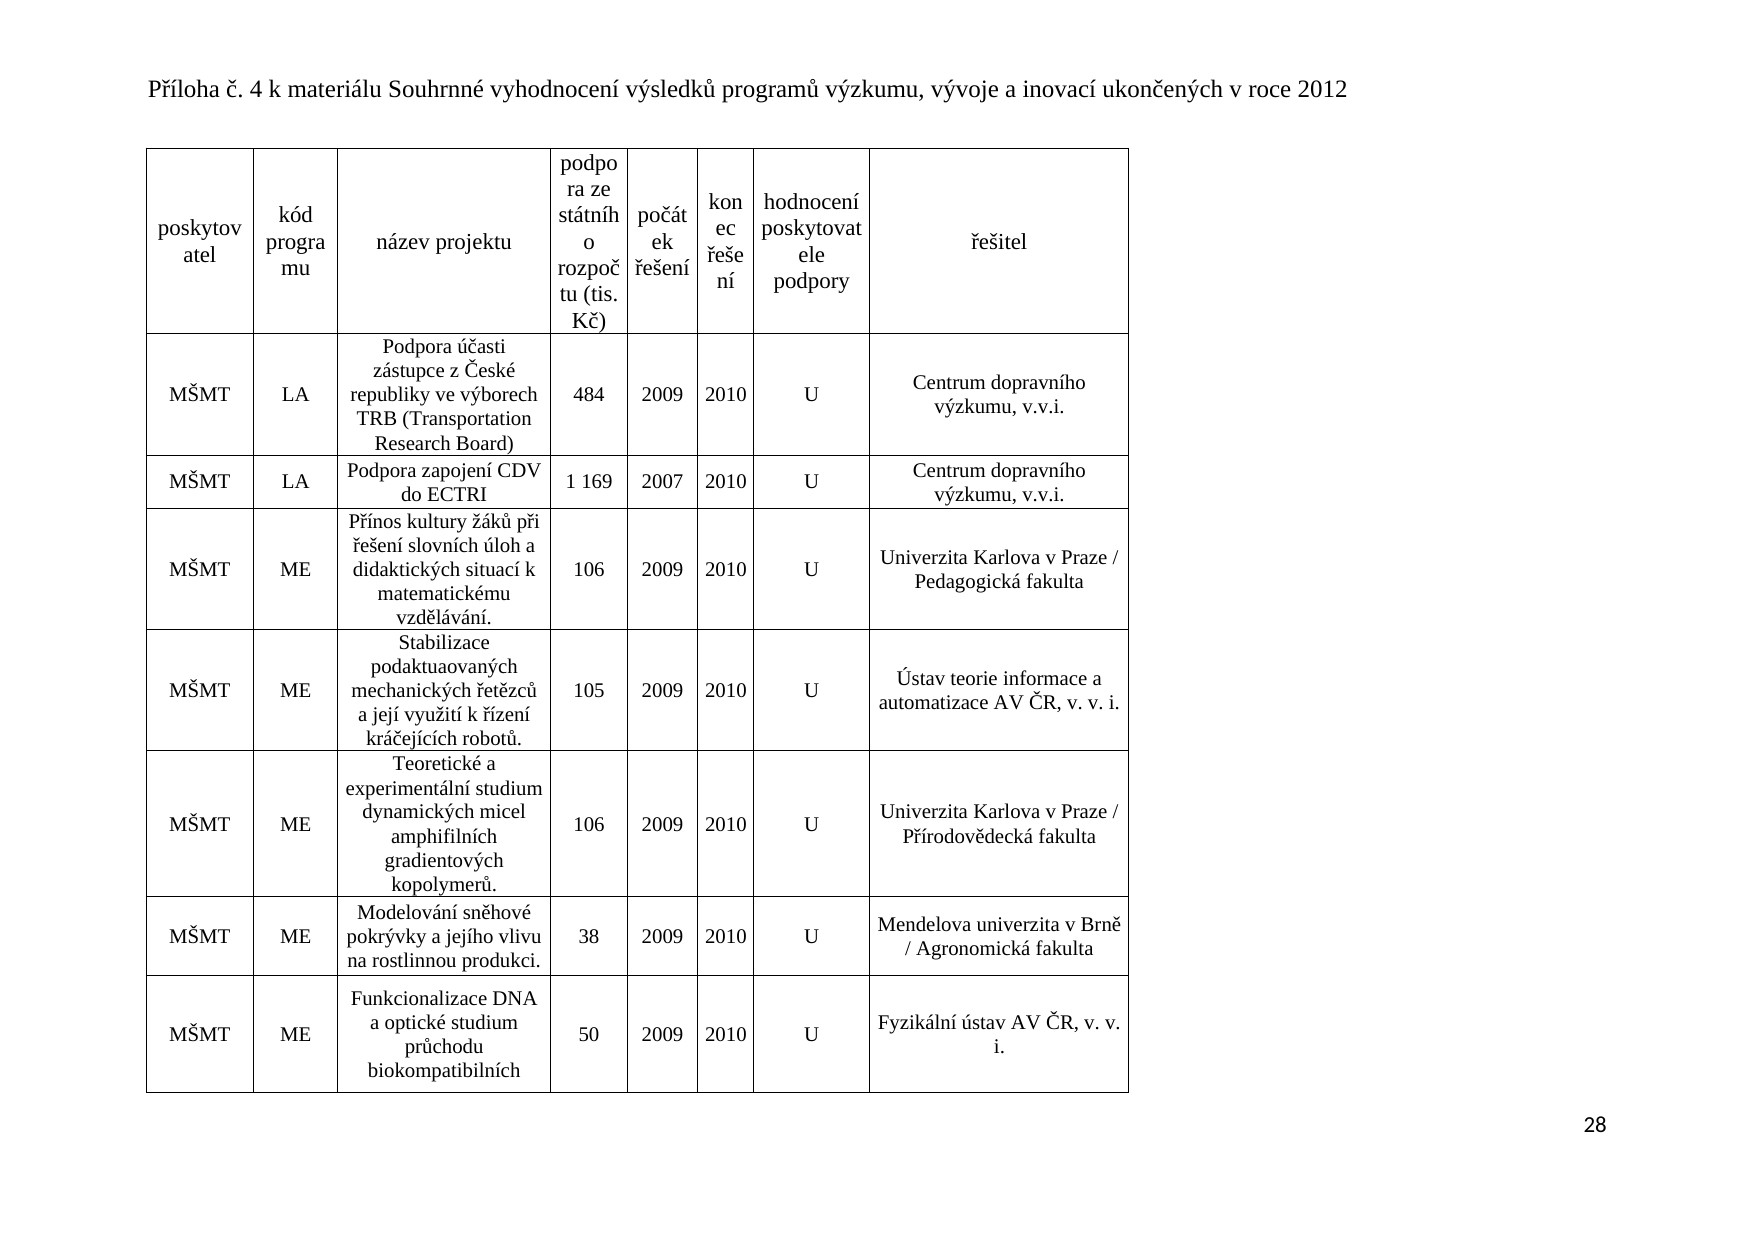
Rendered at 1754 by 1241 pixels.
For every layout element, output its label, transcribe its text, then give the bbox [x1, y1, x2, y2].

table_cell U [754, 897, 869, 975]
table_cell LA [254, 334, 337, 454]
table_cell U [754, 509, 869, 629]
table_cell 2010 [698, 334, 753, 454]
table_cell Centrum dopravního výzkumu, v.v.i. [870, 334, 1128, 454]
table_cell 2010 [698, 751, 753, 896]
table_cell 2009 [628, 334, 697, 454]
table_cell ME [254, 630, 337, 750]
table_cell Podpora zapojení CDV do ECTRI [338, 456, 550, 508]
table_cell 50 [551, 976, 627, 1092]
table_cell 2009 [628, 976, 697, 1092]
table_header kód programu [254, 149, 337, 333]
table_cell MŠMT [147, 334, 253, 454]
table_cell 106 [551, 751, 627, 896]
table_header počátek řešení [628, 149, 697, 333]
table_cell U [754, 456, 869, 508]
table_header poskytovatel [147, 149, 253, 333]
table_cell U [754, 976, 869, 1092]
table_cell MŠMT [147, 897, 253, 975]
table_cell Univerzita Karlova v Praze / Pedagogická fakulta [870, 509, 1128, 629]
table_header konec řešení [698, 149, 753, 333]
table_cell MŠMT [147, 630, 253, 750]
table_cell Fyzikální ústav AV ČR, v. v. i. [870, 976, 1128, 1092]
table_cell 105 [551, 630, 627, 750]
table_cell 484 [551, 334, 627, 454]
table_cell U [754, 334, 869, 454]
table_cell ME [254, 509, 337, 629]
table_cell U [754, 751, 869, 896]
table_cell Přínos kultury žáků při řešení slovních úloh a didaktických situací k matematickému vzdělávání. [338, 509, 550, 629]
table_header název projektu [338, 149, 550, 333]
table_cell 2009 [628, 630, 697, 750]
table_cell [338, 976, 550, 1092]
table_header podpora ze státního rozpočtu (tis. Kč) [551, 149, 627, 333]
table_cell LA [254, 456, 337, 508]
table_cell MŠMT [147, 976, 253, 1092]
table_cell Teoretické a experimentální studium dynamických micel amphifilních gradientových kopolymerů. [338, 751, 550, 896]
table_cell ME [254, 897, 337, 975]
table_cell 2007 [628, 456, 697, 508]
table_cell Stabilizace podaktuaovaných mechanických řetězců a její využití k řízení kráčejících robotů. [338, 630, 550, 750]
table_cell Ústav teorie informace a automatizace AV ČR, v. v. i. [870, 630, 1128, 750]
table_cell 106 [551, 509, 627, 629]
table_cell U [754, 630, 869, 750]
table_cell 2010 [698, 976, 753, 1092]
table_cell 2010 [698, 897, 753, 975]
table_cell 2010 [698, 509, 753, 629]
table_cell 2009 [628, 509, 697, 629]
table_cell MŠMT [147, 509, 253, 629]
table_cell Univerzita Karlova v Praze / Přírodovědecká fakulta [870, 751, 1128, 896]
table_cell ME [254, 976, 337, 1092]
table_cell Centrum dopravního výzkumu, v.v.i. [870, 456, 1128, 508]
table_cell 1 169 [551, 456, 627, 508]
table_cell 2010 [698, 630, 753, 750]
table_cell ME [254, 751, 337, 896]
table_cell Mendelova univerzita v Brně / Agronomická fakulta [870, 897, 1128, 975]
table_header hodnocení poskytovatele podpory [754, 149, 869, 333]
table_header řešitel [870, 149, 1128, 333]
table_cell Podpora účasti zástupce z České republiky ve výborech TRB (Transportation Research Board) [338, 334, 550, 454]
table_cell MŠMT [147, 751, 253, 896]
table_cell 2009 [628, 897, 697, 975]
table_cell 2009 [628, 751, 697, 896]
table_cell 2010 [698, 456, 753, 508]
table_cell 38 [551, 897, 627, 975]
table_cell Modelování sněhové pokrývky a jejího vlivu na rostlinnou produkci. [338, 897, 550, 975]
table_cell MŠMT [147, 456, 253, 508]
